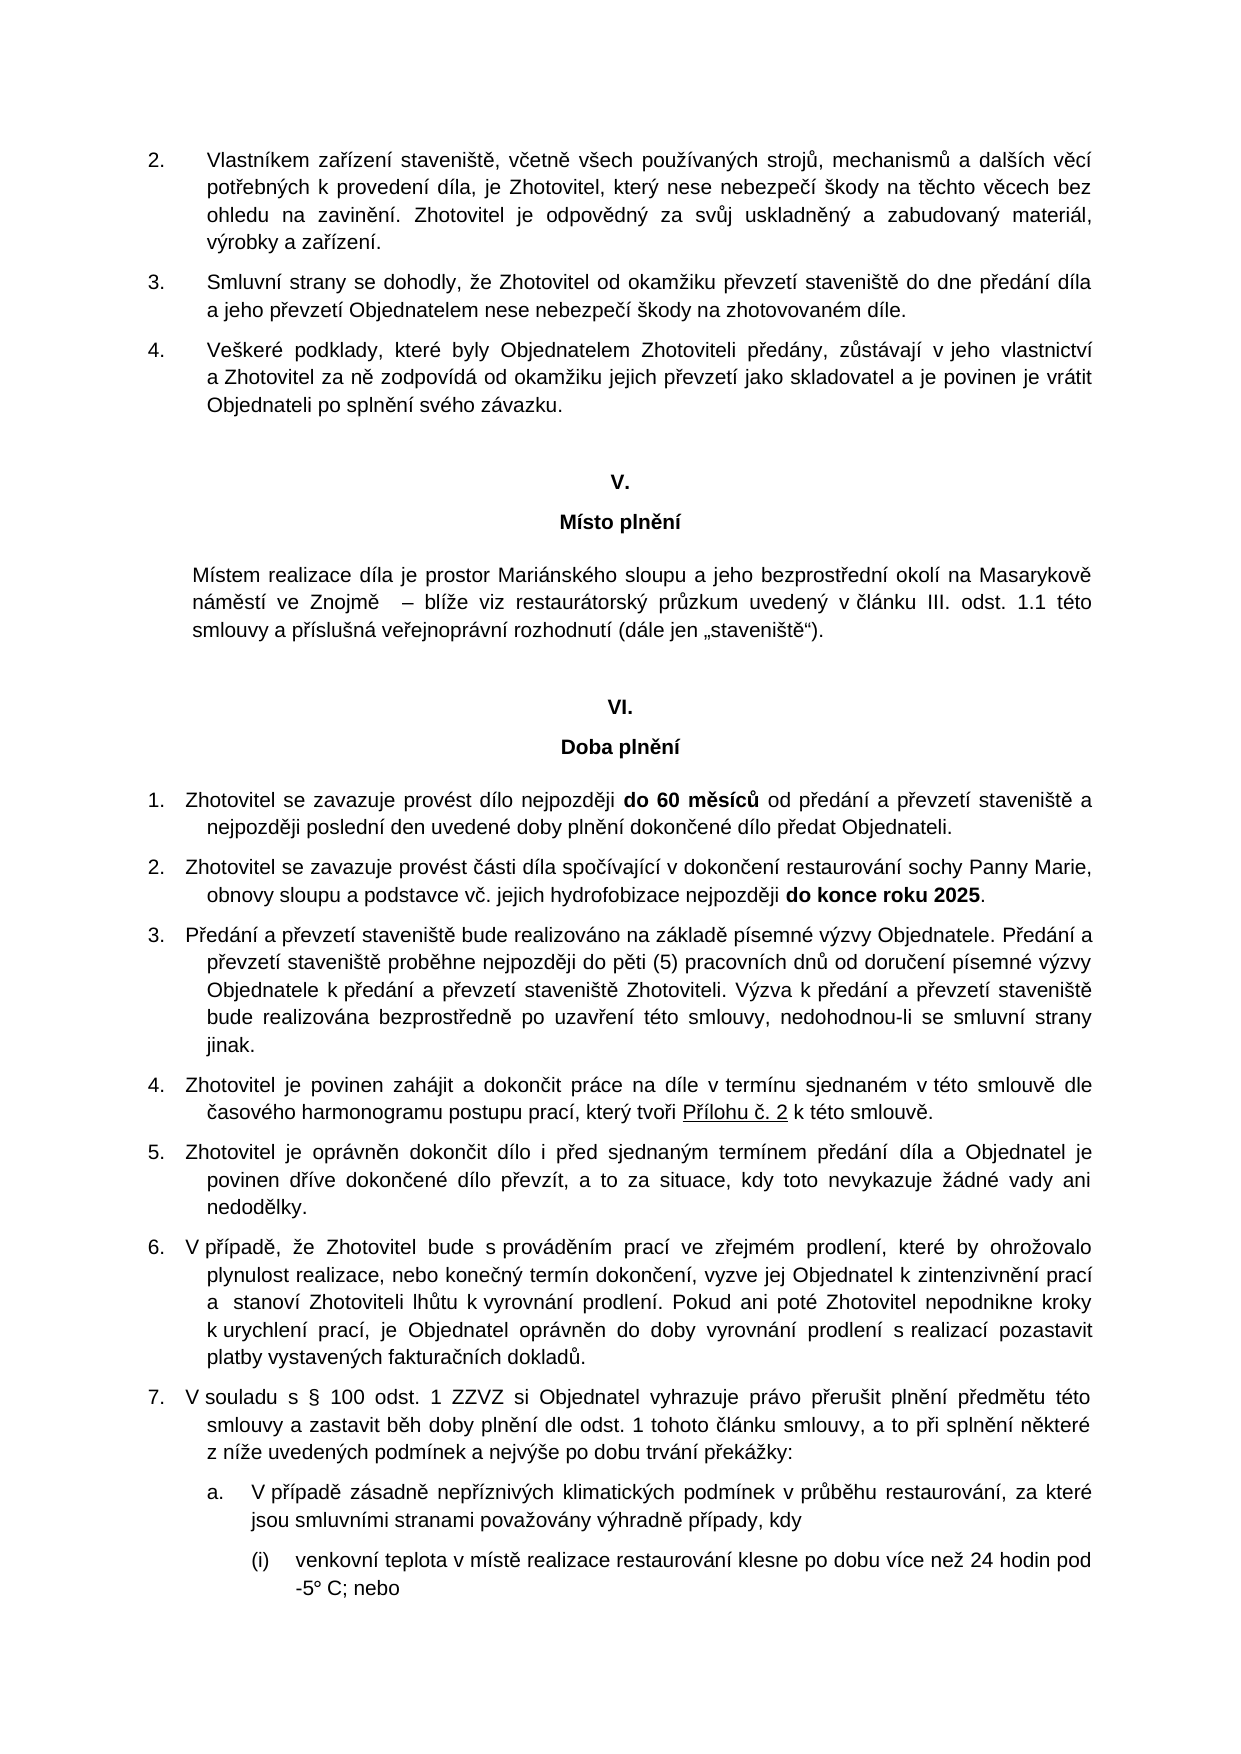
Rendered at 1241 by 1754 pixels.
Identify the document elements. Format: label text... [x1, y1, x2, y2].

list venkovní teplota v místě realizace restaurování klesne po dobu více než 24 hodin pod -5° C; nebo [251, 1548, 1093, 1601]
list Zhotovitel se zavazuje provést dílo nejpozději do 60 měsíců od předání a převzetí staveniště a nejpozději poslední den uvedené doby plnění dokončené dílo předat Objednateli. [148, 788, 1093, 839]
text VI. [148, 695, 1093, 719]
list Veškeré podklady, které byly Objednatelem Zhotoviteli předány, zůstávají v jeho vlastnictví a Zhotovitel za ně zodpovídá od okamžiku jejich převzetí jako skladovatel a je povinen je vrátit Objednateli po splnění svého závazku. [148, 338, 1093, 417]
list Zhotovitel se zavazuje provést části díla spočívající v dokončení restaurování sochy Panny Marie, obnovy sloupu a podstavce vč. jejich hydrofobizace nejpozději do konce roku 2025. [148, 855, 1093, 907]
list V případě, že Zhotovitel bude s prováděním prací ve zřejmém prodlení, které by ohrožovalo plynulost realizace, nebo konečný termín dokončení, vyzve jej Objednatel k zintenzivnění prací a stanoví Zhotoviteli lhůtu k vyrovnání prodlení. Pokud ani poté Zhotovitel nepodnikne kroky k urychlení prací, je Objednatel oprávněn do doby vyrovnání prodlení s realizací pozastavit platby vystavených fakturačních dokladů. [148, 1235, 1093, 1369]
list V souladu s § 100 odst. 1 ZZVZ si Objednatel vyhrazuje právo přerušit plnění předmětu této smlouvy a zastavit běh doby plnění dle odst. 1 tohoto článku smlouvy, a to při splnění některé z níže uvedených podmínek a nejvýše po dobu trvání překážky: [148, 1385, 1093, 1464]
text Místo plnění [148, 510, 1093, 534]
text Doba plnění [148, 735, 1093, 759]
list V případě zásadně nepříznivých klimatických podmínek v průběhu restaurování, za které jsou smluvními stranami považovány výhradně případy, kdy [207, 1480, 1093, 1532]
text Místem realizace díla je prostor Mariánského sloupu a jeho bezprostřední okolí na Masarykově náměstí ve Znojmě – blíže viz restaurátorský průzkum uvedený v článku III. odst. 1.1 této smlouvy a příslušná veřejnoprávní rozhodnutí (dále jen „staveniště“). [192, 563, 1093, 642]
list Smluvní strany se dohodly, že Zhotovitel od okamžiku převzetí staveniště do dne předání díla a jeho převzetí Objednatelem nese nebezpečí škody na zhotovovaném díle. [148, 270, 1093, 322]
list Zhotovitel je oprávněn dokončit dílo i před sjednaným termínem předání díla a Objednatel je povinen dříve dokončené dílo převzít, a to za situace, kdy toto nevykazuje žádné vady ani nedodělky. [148, 1140, 1093, 1219]
list Zhotovitel je povinen zahájit a dokončit práce na díle v termínu sjednaném v této smlouvě dle časového harmonogramu postupu prací, který tvoři Přílohu č. 2 k této smlouvě. [148, 1073, 1093, 1124]
text V. [148, 470, 1093, 494]
list Předání a převzetí staveniště bude realizováno na základě písemné výzvy Objednatele. Předání a převzetí staveniště proběhne nejpozději do pěti (5) pracovních dnů od doručení písemné výzvy Objednatele k předání a převzetí staveniště Zhotoviteli. Výzva k předání a převzetí staveniště bude realizována bezprostředně po uzavření této smlouvy, nedohodnou-li se smluvní strany jinak. [148, 923, 1093, 1057]
list Vlastníkem zařízení staveniště, včetně všech používaných strojů, mechanismů a dalších věcí potřebných k provedení díla, je Zhotovitel, který nese nebezpečí škody na těchto věcech bez ohledu na zavinění. Zhotovitel je odpovědný za svůj uskladněný a zabudovaný materiál, výrobky a zařízení. [148, 148, 1093, 254]
